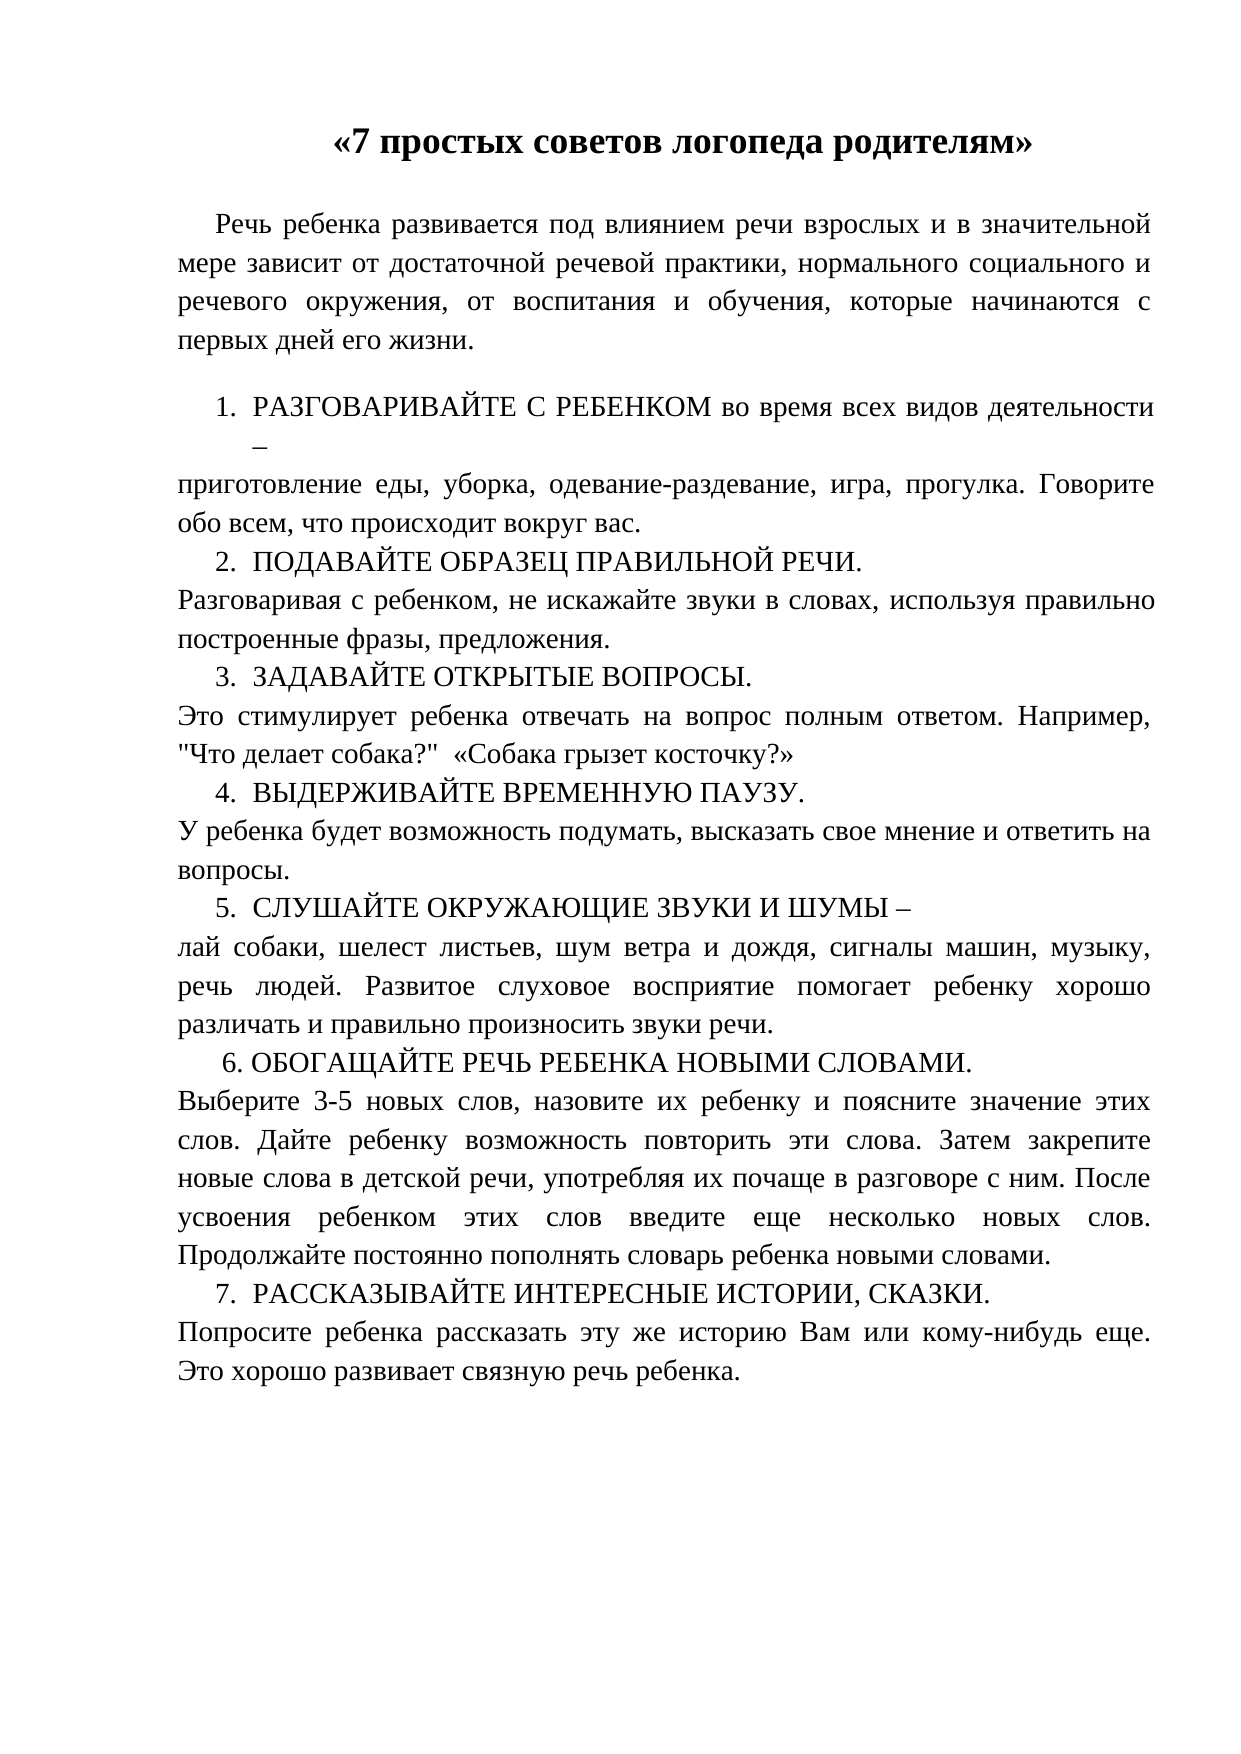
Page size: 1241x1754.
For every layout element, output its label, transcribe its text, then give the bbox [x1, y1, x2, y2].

text Разговаривая с ребенком, не искажайте звуки в словах, используя правильно построенные фразы, предложения. [177, 582, 1155, 654]
text 6. ОБОГАЩАЙТЕ РЕЧЬ РЕБЕНКА НОВЫМИ СЛОВАМИ. [177, 1045, 1152, 1078]
text Это стимулирует ребенка отвечать на вопрос полным ответом. Например, "Что делает собака?" «Собака грызет косточку?» [177, 698, 1152, 770]
list РАЗГОВАРИВАЙТЕ С РЕБЕНКОМ во время всех видов деятельности – [215, 389, 1155, 462]
text У ребенка будет возможность подумать, высказать свое мнение и ответить на вопросы. [177, 813, 1152, 886]
list РАССКАЗЫВАЙТЕ ИНТЕРЕСНЫЕ ИСТОРИИ, СКАЗКИ. [215, 1276, 1152, 1309]
list ВЫДЕРЖИВАЙТЕ ВРЕМЕННУЮ ПАУЗУ. [215, 775, 1152, 808]
text Попросите ребенка рассказать эту же историю Вам или кому-нибудь еще. Это хорошо развивает связную речь ребенка. [177, 1314, 1152, 1387]
text лай собаки, шелест листьев, шум ветра и дождя, сигналы машин, музыку, речь людей. Развитое слуховое восприятие помогает ребенку хорошо различать и правильно произносить звуки речи. [177, 929, 1152, 1040]
list ЗАДАВАЙТЕ ОТКРЫТЫЕ ВОПРОСЫ. [215, 659, 1152, 693]
text Речь ребенка развивается под влиянием речи взрослых и в значительной мере зависит от достаточной речевой практики, нормального социального и речевого окружения, от воспитания и обучения, которые начинаются с первых дней его жизни. [177, 206, 1152, 355]
list ПОДАВАЙТЕ ОБРАЗЕЦ ПРАВИЛЬНОЙ РЕЧИ. [215, 544, 1155, 577]
text «7 простых советов логопеда родителям» [177, 118, 1152, 161]
text приготовление еды, уборка, одевание-раздевание, игра, прогулка. Говорите обо всем, что происходит вокруг вас. [177, 467, 1155, 539]
text Выберите 3-5 новых слов, назовите их ребенку и поясните значение этих слов. Дайте ребенку возможность повторить эти слова. Затем закрепите новые слова в детской речи, употребляя их почаще в разговоре с ним. После усвоения ребенком этих слов введите еще несколько новых слов. Продолжайте постоянно пополнять словарь ребенка новыми словами. [177, 1083, 1152, 1271]
list СЛУШАЙТЕ ОКРУЖАЮЩИЕ ЗВУКИ И ШУМЫ – [215, 891, 1152, 924]
